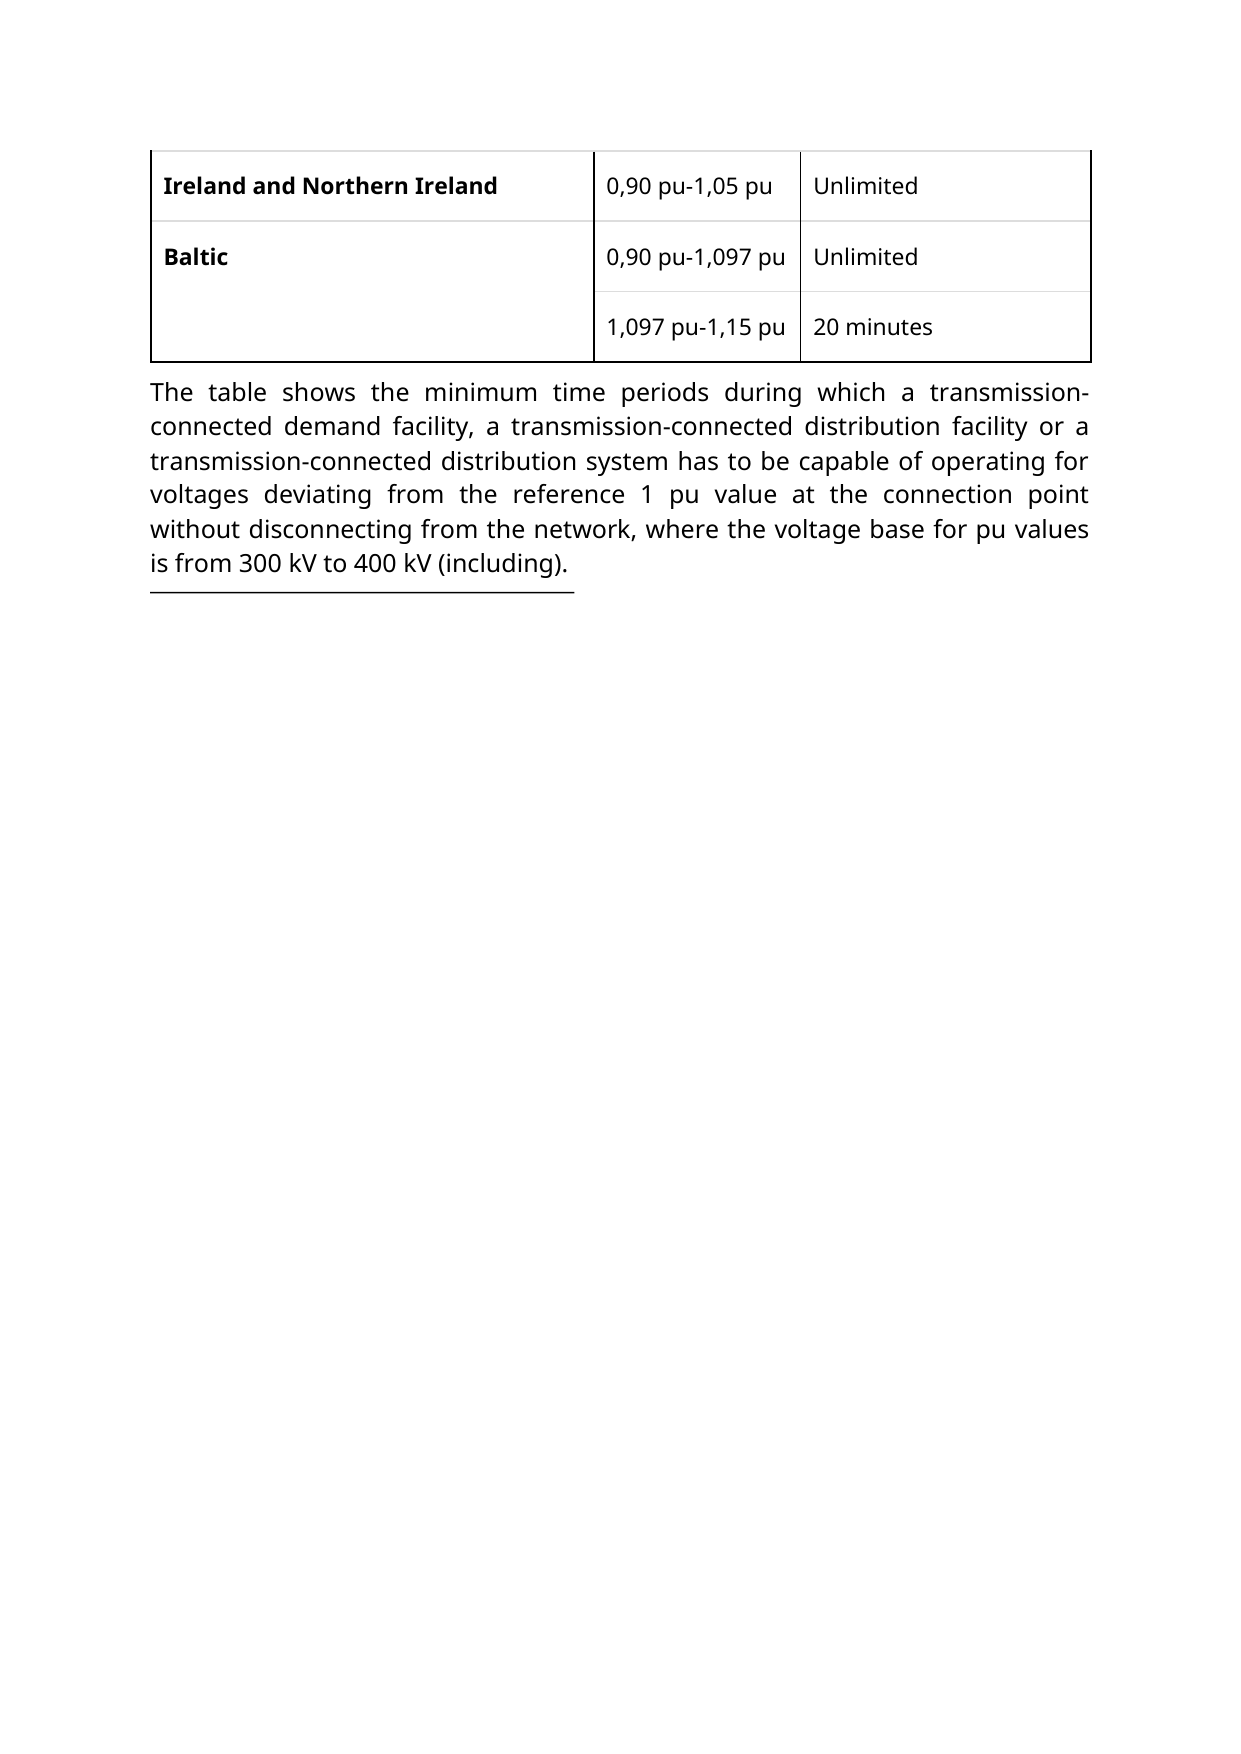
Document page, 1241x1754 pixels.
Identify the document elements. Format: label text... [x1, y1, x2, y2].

table_cell Unlimited [801, 222, 1090, 291]
table_cell 0,90 pu-1,05 pu [595, 152, 800, 220]
text The table shows the minimum time periods during which a transmission-connected demand facility, a transmission-connected distribution facility or a transmission-connected distribution system has to be capable of operating for voltages deviating from the reference 1 pu value at the connection point without disconnecting from the network, where the voltage base for pu values is from 300 kV to 400 kV (including). [150, 375, 1090, 579]
table_cell 20 minutes [801, 292, 1090, 361]
table_cell 1,097 pu-1,15 pu [595, 292, 800, 361]
table_cell Baltic [152, 222, 593, 361]
table_cell 0,90 pu-1,097 pu [595, 222, 800, 291]
table_cell Unlimited [801, 152, 1090, 220]
table_cell Ireland and Northern Ireland [152, 152, 593, 220]
